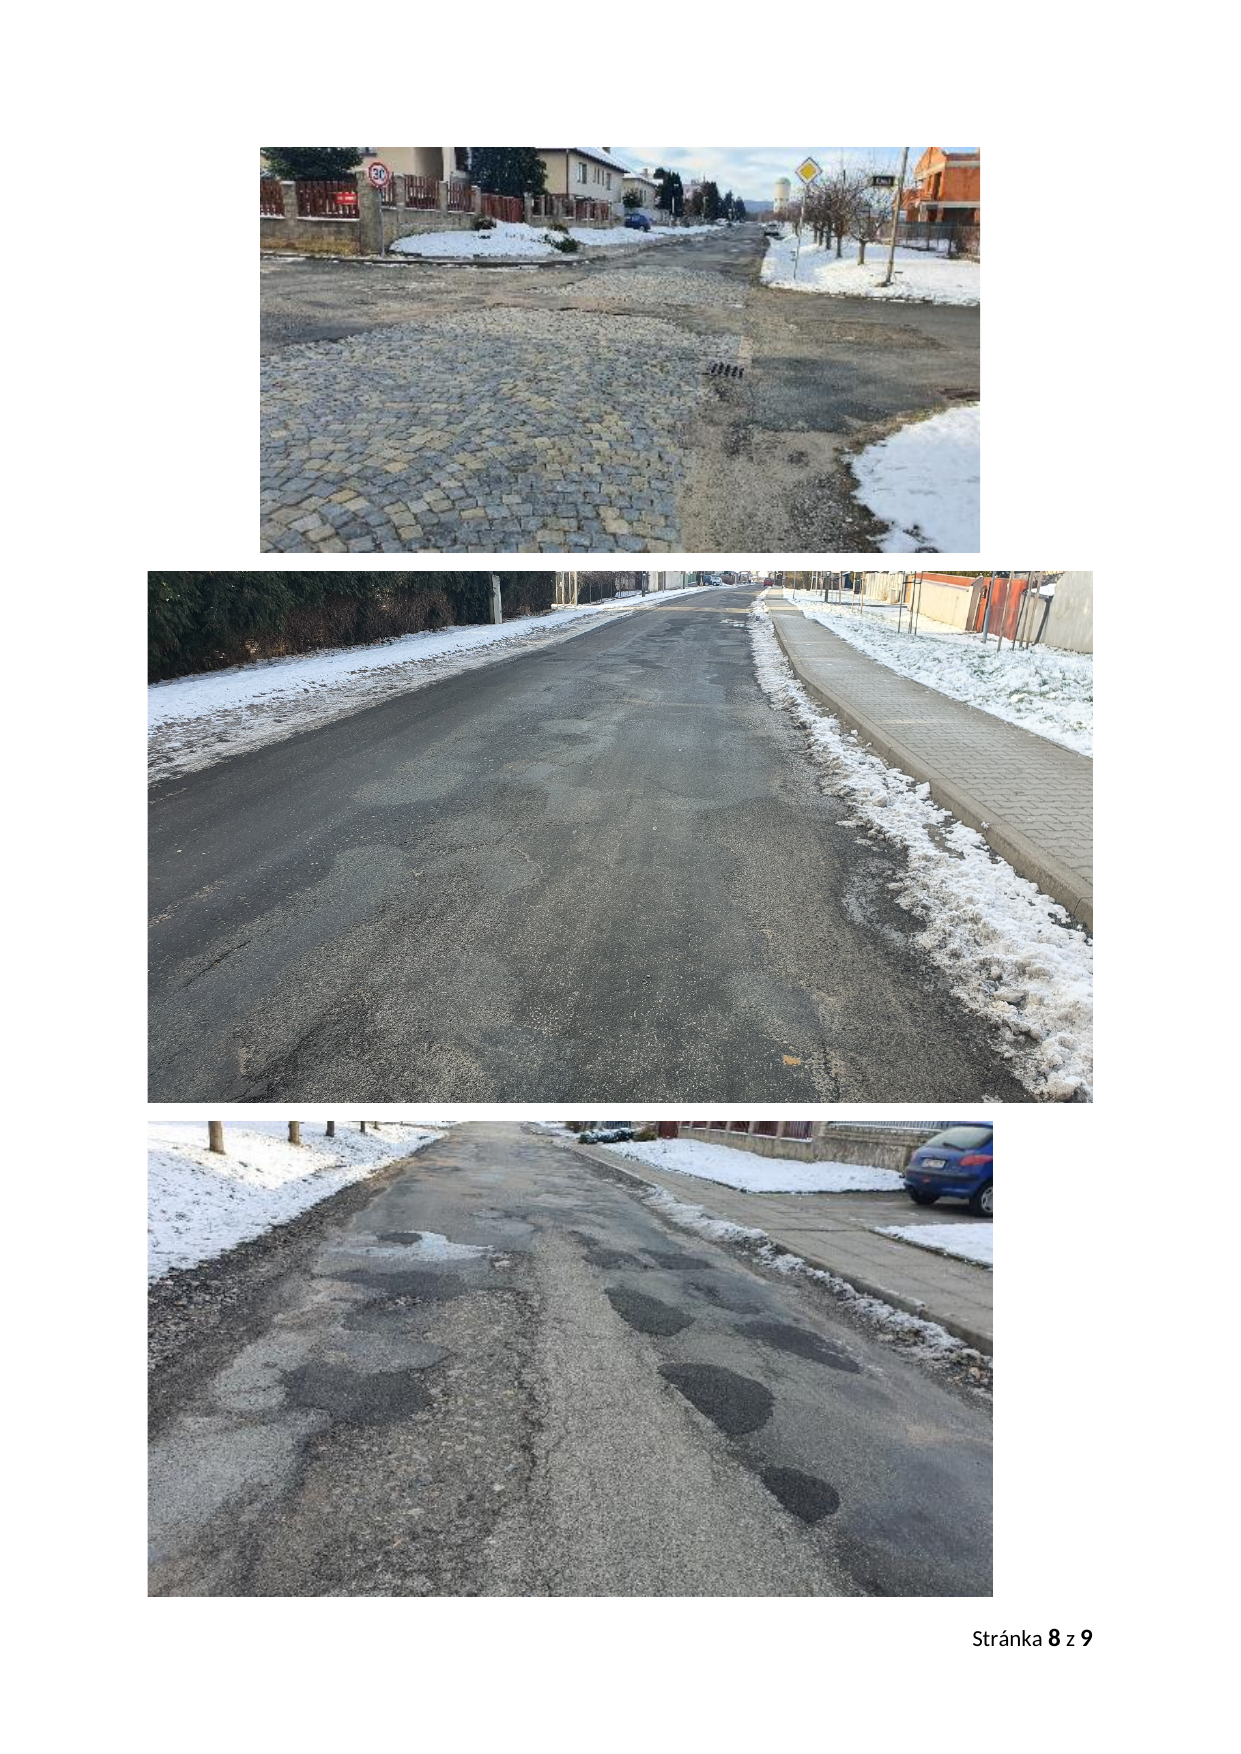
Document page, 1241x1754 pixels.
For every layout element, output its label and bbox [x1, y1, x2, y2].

picture [147, 1121, 993, 1597]
picture [260, 147, 981, 553]
picture [147, 571, 1093, 1103]
